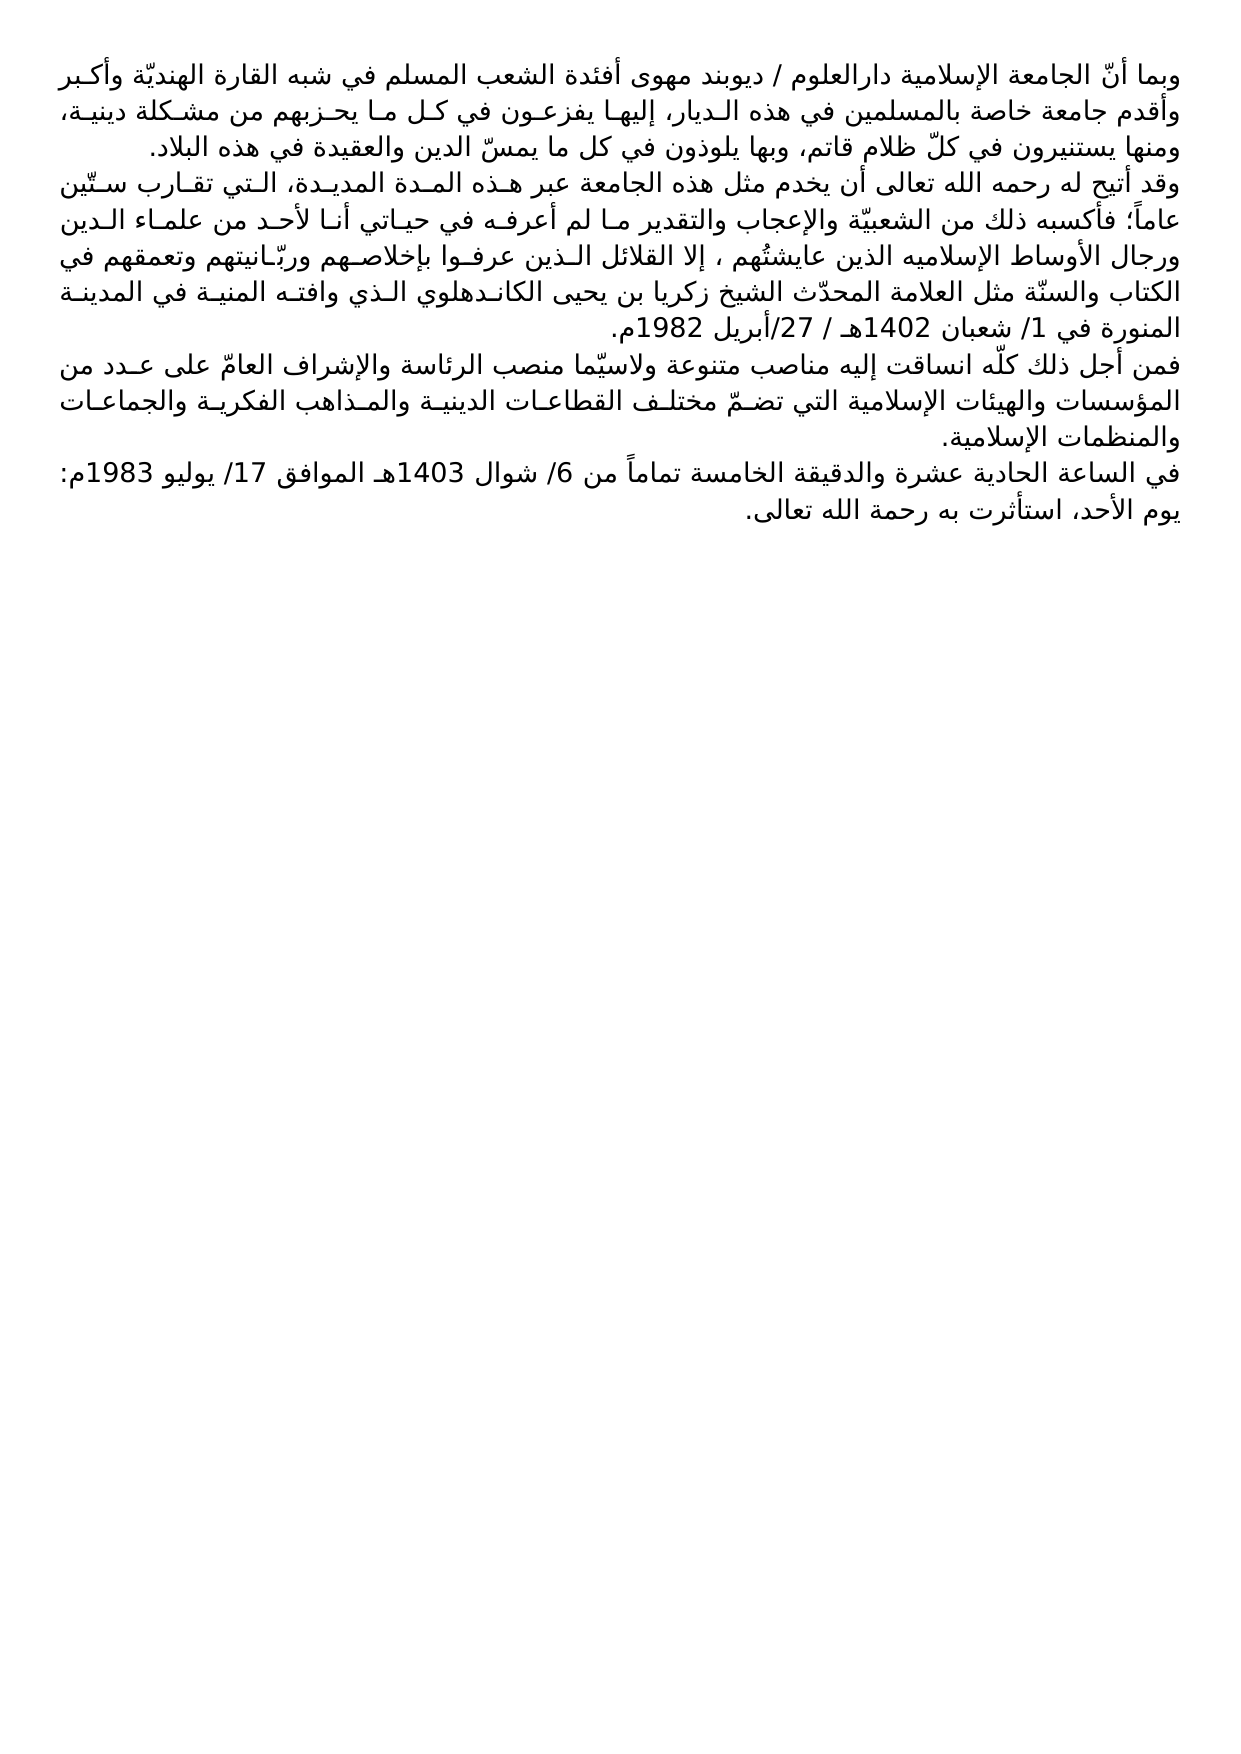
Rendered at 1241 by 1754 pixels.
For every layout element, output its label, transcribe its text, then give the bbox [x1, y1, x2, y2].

text وقد أتيح له رحمه الله تعالى أن يخدم مثل هذه الجامعة عبر هذه المدة المديدة، التي تقارب ستّين عاماً؛ فأكسبه ذلك من الشعبيّة والإعجاب والتقدير ما لم أعرفه في حياتي أنا لأحد من علماء الدين ورجال الأوساط الإسلاميه الذين عايشتُهم ، إلا القلائل الذين عرفوا بإخلاصهم وربّانيتهم وتعمقهم في الكتاب والسنّة مثل العلامة المحدّث الشيخ زكريا بن يحيى الكاندهلوي الذي وافته المنية في المدينة المنورة في 1/ شعبان 1402هـ / 27/أبريل 1982م. [59, 168, 1181, 344]
text وبما أنّ الجامعة الإسلامية دارالعلوم / ديوبند مهوى أفئدة الشعب المسلم في شبه القارة الهنديّة وأكبر وأقدم جامعة خاصة بالمسلمين في هذه الديار، إليها يفزعون في كل ما يحزبهم من مشكلة دينية، ومنها يستنيرون في كلّ ظلام قاتم، وبها يلوذون في كل ما يمسّ الدين والعقيدة في هذه البلاد. [59, 59, 1181, 163]
text فمن أجل ذلك كلّه انساقت إليه مناصب متنوعة ولاسيّما منصب الرئاسة والإشراف العامّ على عدد من المؤسسات والهيئات الإسلامية التي تضمّ مختلف القطاعات الدينية والمذاهب الفكرية والجماعات والمنظمات الإسلامية. [59, 349, 1181, 453]
text في الساعة الحادية عشرة والدقيقة الخامسة تماماً من 6/ شوال 1403هـ الموافق 17/ يوليو 1983م: يوم الأحد، استأثرت به رحمة الله تعالى. [59, 458, 1181, 526]
